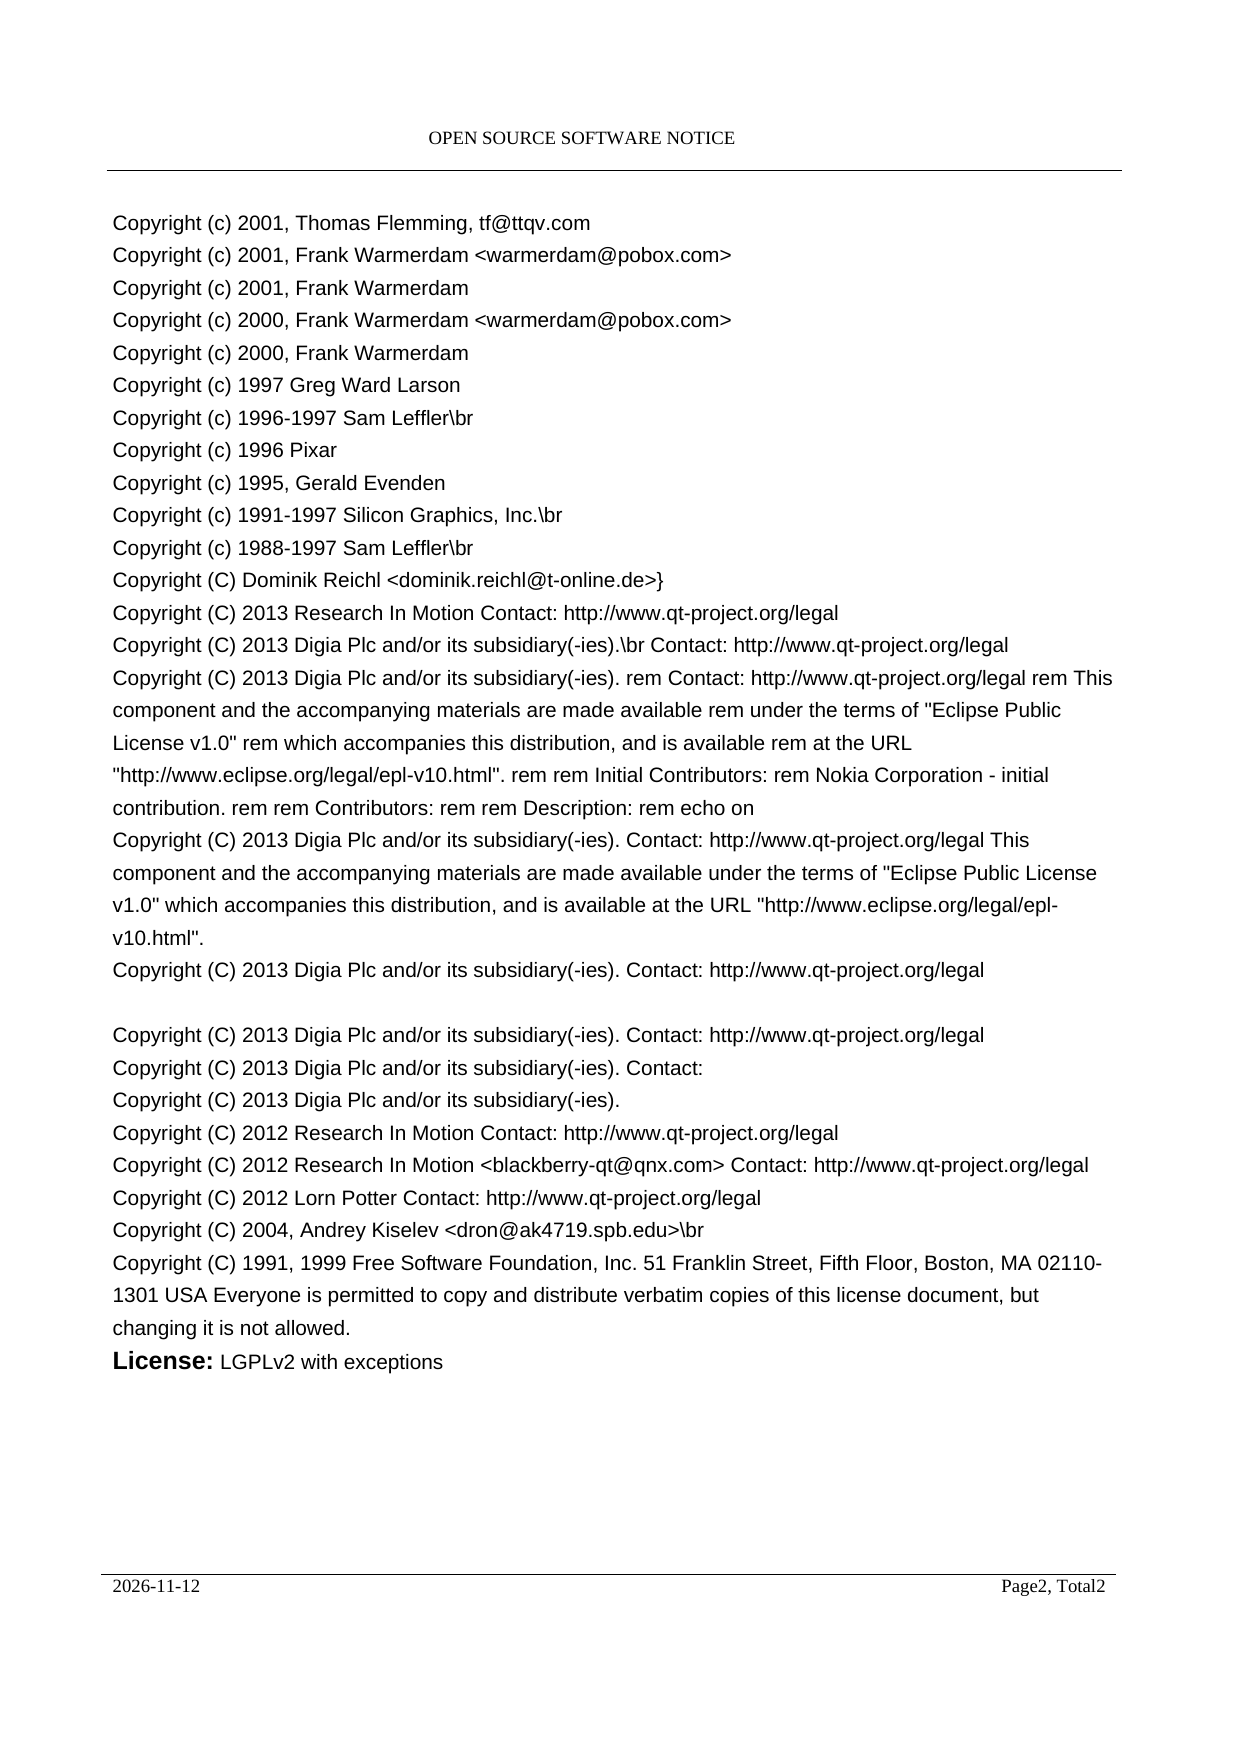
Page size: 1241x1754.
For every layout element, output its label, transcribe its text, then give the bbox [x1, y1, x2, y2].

text Copyright (C) 2012 Research In Motion <blackberry-qt@qnx.com> Contact: http://www.qt-project.org/legal [112, 1149, 1128, 1181]
text Copyright (c) 2000, Frank Warmerdam <warmerdam@pobox.com> [112, 304, 1128, 336]
text Copyright (C) 1991, 1999 Free Software Foundation, Inc. 51 Franklin Street, Fifth Floor, Boston, MA 02110-1301 USA Everyone is permitted to copy and distribute verbatim copies of this license document, but changing it is not allowed. [112, 1246, 1128, 1344]
text Copyright (c) 1988-1997 Sam Leffler\br [112, 531, 1128, 564]
text Copyright (C) 2013 Research In Motion Contact: http://www.qt-project.org/legal [112, 596, 1128, 629]
text Copyright (c) 1996-1997 Sam Leffler\br [112, 401, 1128, 434]
text Copyright (C) 2013 Digia Plc and/or its subsidiary(-ies).\br Contact: http://www.qt-project.org/legal [112, 629, 1128, 661]
text Copyright (C) 2013 Digia Plc and/or its subsidiary(-ies). Contact: [112, 1051, 1128, 1084]
text Copyright (C) 2013 Digia Plc and/or its subsidiary(-ies). Contact: http://www.qt-project.org/legal [112, 954, 1128, 986]
text License: LGPLv2 with exceptions [112, 1344, 1128, 1441]
text Copyright (c) 1995, Gerald Evenden [112, 466, 1128, 499]
text Copyright (c) 2001, Frank Warmerdam [112, 271, 1128, 304]
text Copyright (C) 2012 Research In Motion Contact: http://www.qt-project.org/legal [112, 1116, 1128, 1149]
text Copyright (c) 2000, Frank Warmerdam [112, 336, 1128, 369]
text Copyright (C) Dominik Reichl <dominik.reichl@t-online.de>} [112, 564, 1128, 596]
text Copyright (c) 1996 Pixar [112, 434, 1128, 466]
text Copyright (C) 2013 Digia Plc and/or its subsidiary(-ies). rem Contact: http://www.qt-project.org/legal rem This component and the accompanying materials are made available rem under the terms of "Eclipse Public License v1.0" rem which accompanies this distribution, and is available rem at the URL "http://www.eclipse.org/legal/epl-v10.html". rem rem Initial Contributors: rem Nokia Corporation - initial contribution. rem rem Contributors: rem rem Description: rem echo on [112, 661, 1128, 824]
text Copyright (C) 2013 Digia Plc and/or its subsidiary(-ies). Contact: http://www.qt-project.org/legal [112, 1019, 1128, 1051]
text Copyright (c) 1991-1997 Silicon Graphics, Inc.\br [112, 499, 1128, 531]
text Copyright (c) 1997 Greg Ward Larson [112, 369, 1128, 401]
text Copyright (c) 2001, Thomas Flemming, tf@ttqv.com [112, 206, 1128, 239]
text Copyright (C) 2004, Andrey Kiselev <dron@ak4719.spb.edu>\br [112, 1214, 1128, 1246]
text Copyright (C) 2012 Lorn Potter Contact: http://www.qt-project.org/legal [112, 1181, 1128, 1214]
text Copyright (C) 2013 Digia Plc and/or its subsidiary(-ies). [112, 1084, 1128, 1116]
text Copyright (C) 2013 Digia Plc and/or its subsidiary(-ies). Contact: http://www.qt-project.org/legal This component and the accompanying materials are made available under the terms of "Eclipse Public License v1.0" which accompanies this distribution, and is available at the URL "http://www.eclipse.org/legal/epl-v10.html". [112, 824, 1128, 954]
text Copyright (c) 2001, Frank Warmerdam <warmerdam@pobox.com> [112, 239, 1128, 271]
